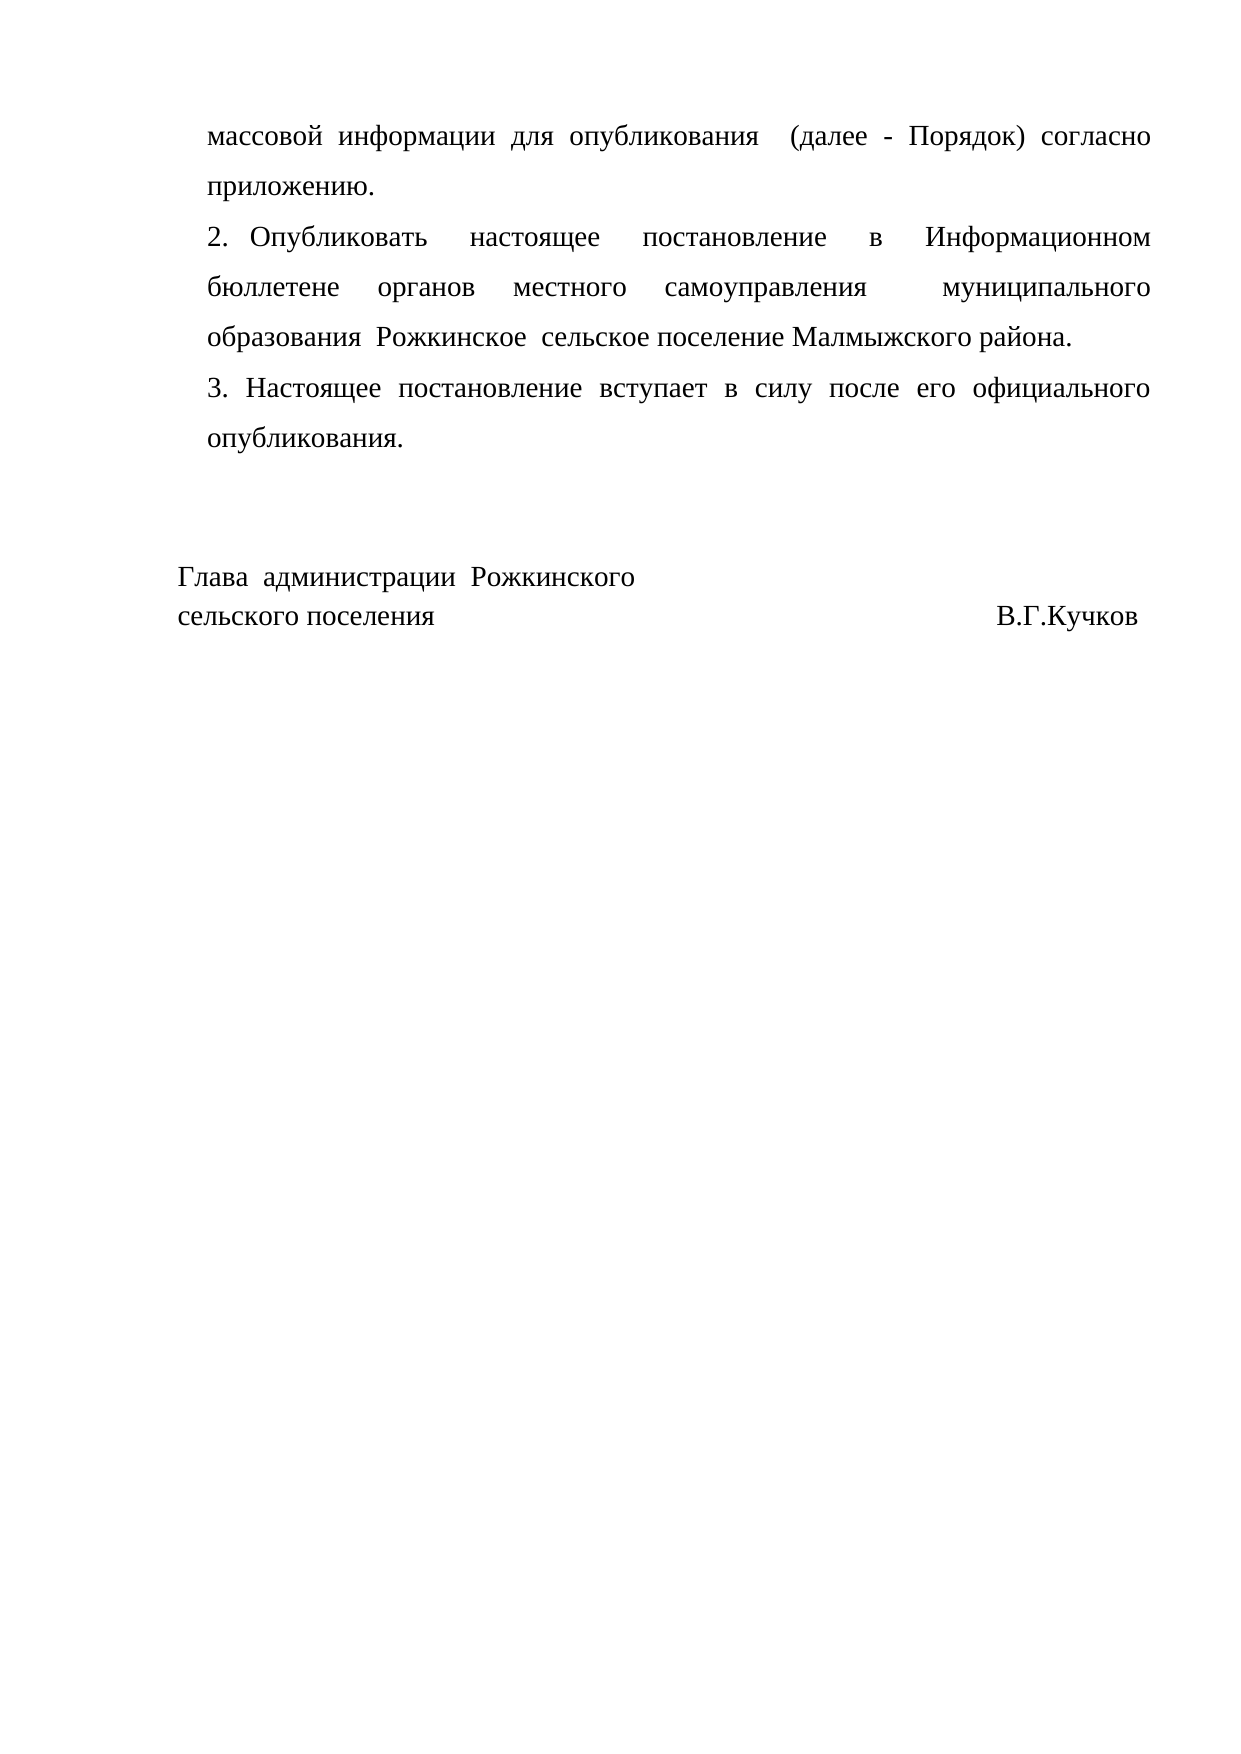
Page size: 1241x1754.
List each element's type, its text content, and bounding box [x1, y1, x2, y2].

text 3. Настоящее постановление вступает в силу после его официального опубликования. [207, 370, 1152, 453]
text 2. Опубликовать настоящее постановление в Информационном бюллетене органов местного самоуправления муниципального образования Рожкинское сельское поселение Малмыжского района. [207, 219, 1152, 353]
text сельского поселения В.Г.Кучков [177, 598, 1152, 631]
text Глава администрации Рожкинского [177, 559, 1152, 593]
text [207, 118, 1152, 202]
